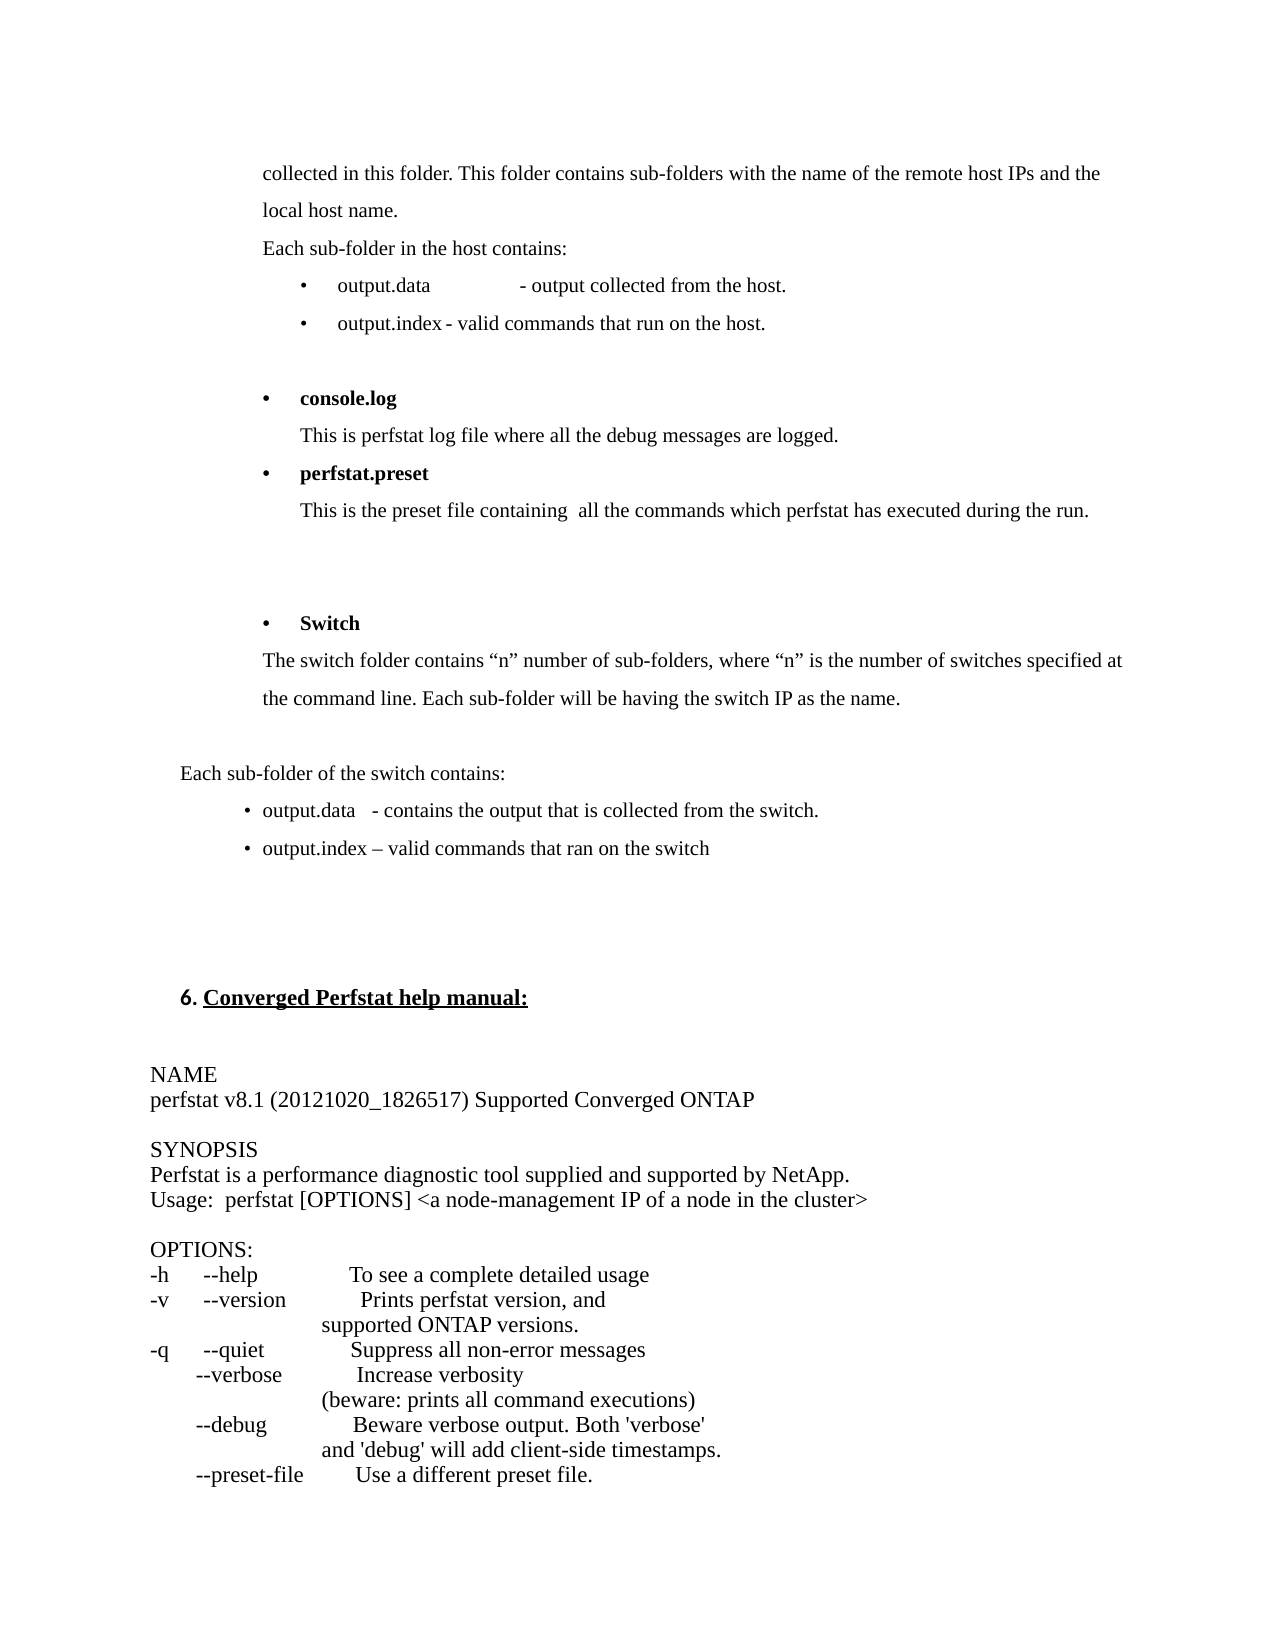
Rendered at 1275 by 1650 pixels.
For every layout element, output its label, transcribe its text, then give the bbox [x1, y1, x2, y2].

text --verbose Increase verbosity [150, 1362, 1125, 1387]
list output.data - output collected from the host. [300, 262, 1125, 300]
text perfstat v8.1 (20121020_1826517) Supported Converged ONTAP [150, 1087, 1125, 1112]
text Perfstat is a performance diagnostic tool supplied and supported by NetApp. [150, 1162, 1125, 1187]
text and 'debug' will add client-side timestamps. [150, 1437, 1125, 1462]
text NAME [150, 1062, 1125, 1087]
list output.data - contains the output that is collected from the switch. [244, 787, 1125, 825]
text This is perfstat log file where all the debug messages are logged. [300, 412, 1125, 450]
text supported ONTAP versions. [150, 1312, 1125, 1337]
text OPTIONS: [150, 1237, 1125, 1262]
list output.index – valid commands that ran on the switch [244, 825, 1125, 862]
text --preset-file Use a different preset file. [150, 1462, 1125, 1487]
list Switch [262, 600, 1125, 637]
text The switch folder contains “n” number of sub-folders, where “n” is the number of switches specified at the command line. Each sub-folder will be having the switch IP as the name. [262, 637, 1125, 712]
text --debug Beware verbose output. Both 'verbose' [150, 1412, 1125, 1437]
text -v --version Prints perfstat version, and [150, 1287, 1125, 1312]
text Each sub-folder of the switch contains: [180, 750, 1125, 787]
text -h --help To see a complete detailed usage [150, 1262, 1125, 1287]
list output.index - valid commands that run on the host. [300, 300, 1125, 337]
text (beware: prints all command executions) [150, 1387, 1125, 1412]
text -q --quiet Suppress all non-error messages [150, 1337, 1125, 1362]
text Each sub-folder in the host contains: [262, 225, 1125, 262]
text This is the preset file containing all the commands which perfstat has executed during the run. [300, 487, 1125, 525]
text Usage: perfstat [OPTIONS] <a node-management IP of a node in the cluster> [150, 1187, 1125, 1212]
list perfstat.preset [262, 450, 1125, 487]
text SYNOPSIS [150, 1137, 1125, 1162]
text 6. Converged Perfstat help manual: [180, 975, 1125, 1012]
list console.log [262, 375, 1125, 412]
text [262, 150, 1125, 225]
